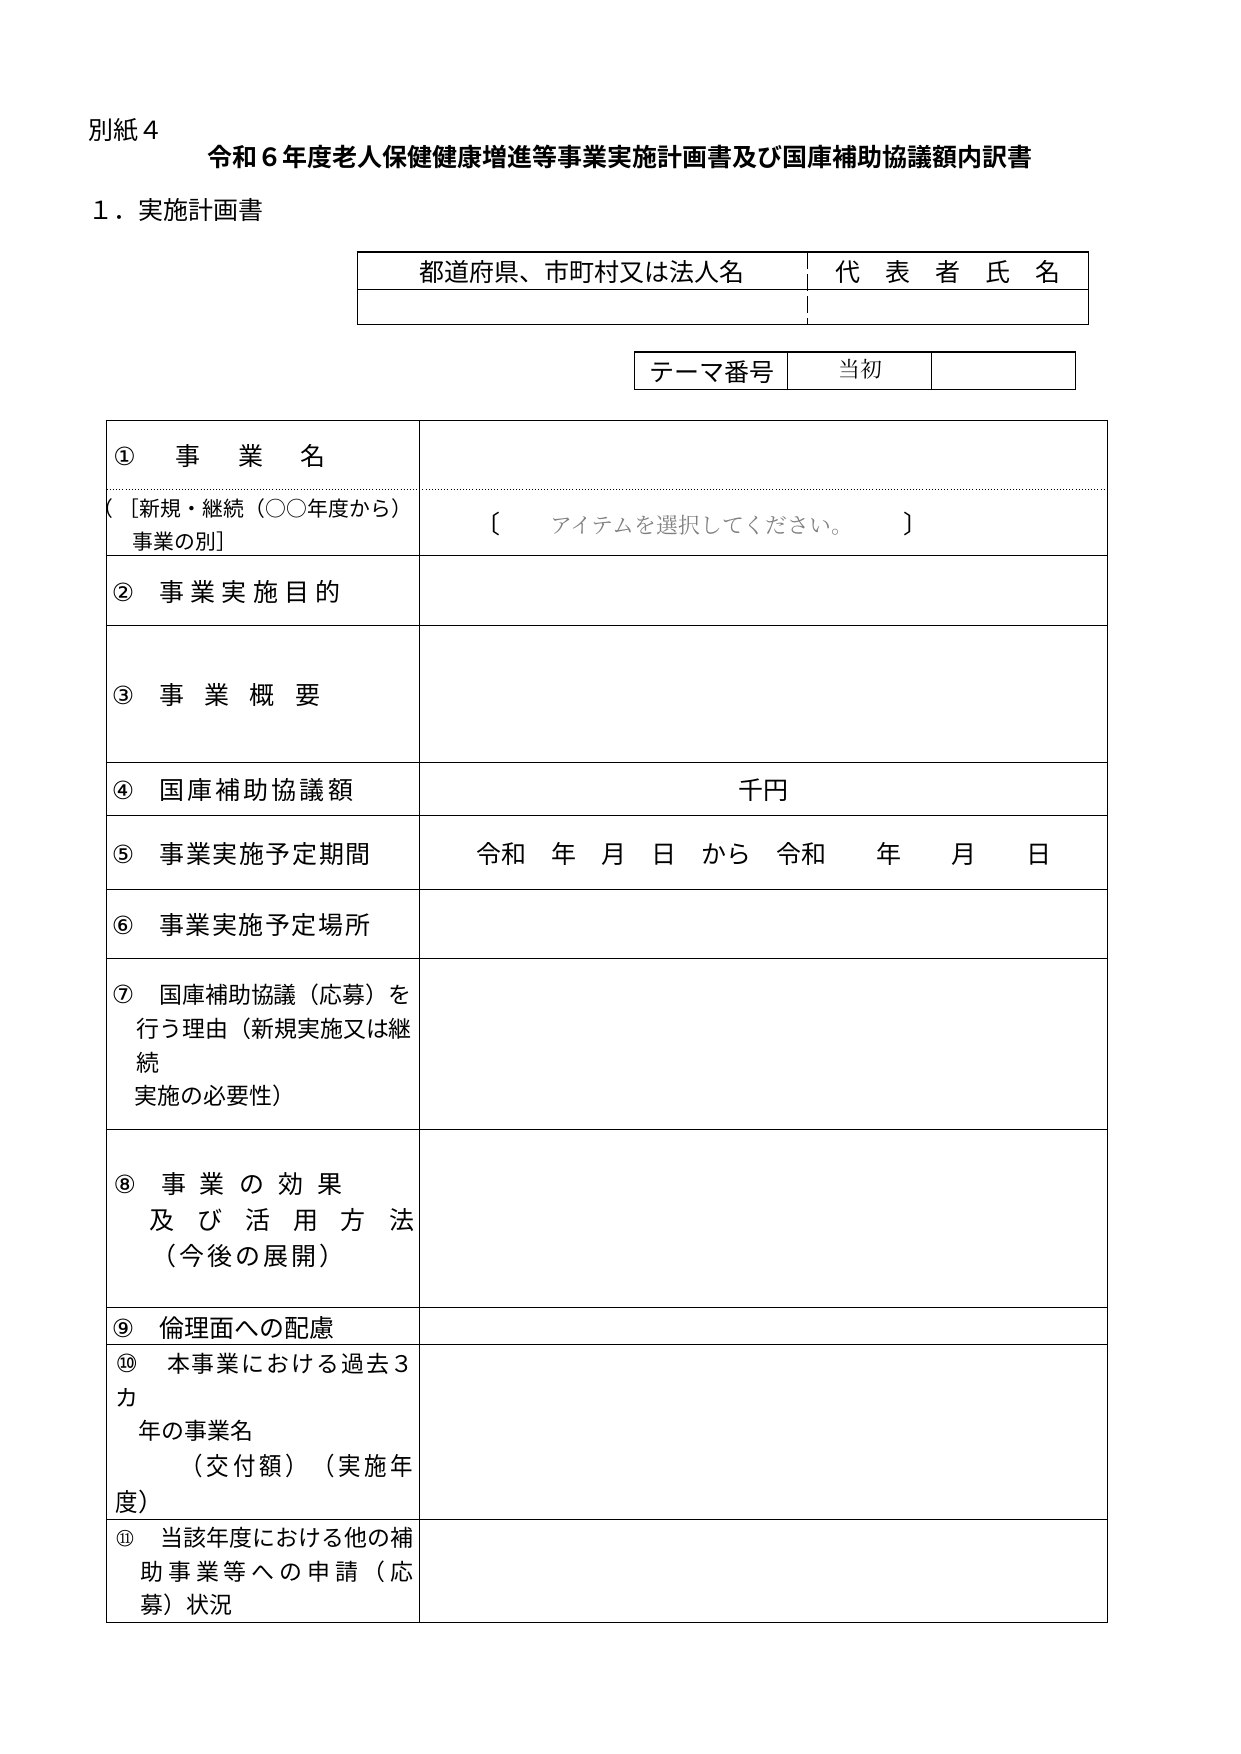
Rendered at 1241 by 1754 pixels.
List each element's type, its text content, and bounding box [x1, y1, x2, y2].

table_cell ③ 事業概要 [107, 626, 419, 762]
table_cell 〔 〕 [420, 489, 1107, 555]
text 令和６年度老人保健健康増進等事業実施計画書及び国庫補助協議額内訳書 [89, 145, 1152, 171]
table_header 事業名 [107, 421, 419, 489]
table_cell ⑥ 事業実施予定場所 [107, 890, 419, 958]
text １．実施計画書 [89, 198, 1152, 225]
table_cell 千円 [420, 763, 1107, 815]
table_header 代 表 者 氏 名 [807, 253, 1088, 289]
table_cell [358, 290, 807, 324]
table_cell ② 事業実施目的 [107, 556, 419, 624]
table_header テーマ番号 [635, 353, 787, 389]
table_cell ⑧ 事業の効果 及び活用方法 （今後の展開） [107, 1130, 419, 1307]
table_cell ⑦ 国庫補助協議（応募）を行う理由（新規実施又は継続 実施の必要性） [107, 959, 419, 1129]
table_cell ⑪ 当該年度における他の補助事業等への申請（応募）状況 [107, 1520, 419, 1622]
table_header 都道府県、市町村又は法人名 [358, 253, 807, 289]
table_cell [420, 959, 1107, 1129]
table_header [932, 353, 1075, 389]
table_cell [420, 890, 1107, 958]
table_header [420, 421, 1107, 489]
table_cell ⑨ 倫理面への配慮 [107, 1308, 419, 1344]
text 別紙４ [89, 118, 1152, 145]
table_cell [420, 1345, 1107, 1518]
table_cell [420, 1520, 1107, 1622]
table_cell ⑩ 本事業における過去３カ 年の事業名 （交付額）（実施年度） [107, 1345, 419, 1518]
table_cell [807, 290, 1088, 324]
table_cell [420, 1130, 1107, 1307]
table_cell [420, 556, 1107, 624]
table_cell から 令和 年 月 日 [420, 816, 1107, 889]
table_cell （ ［新規・継続（○○年度から） 事業の別］ [107, 489, 419, 555]
table_cell ⑤ 事業実施予定期間 [107, 816, 419, 889]
table_cell ④ 国庫補助協議額 [107, 763, 419, 815]
table_cell [420, 626, 1107, 762]
table_cell [420, 1308, 1107, 1344]
